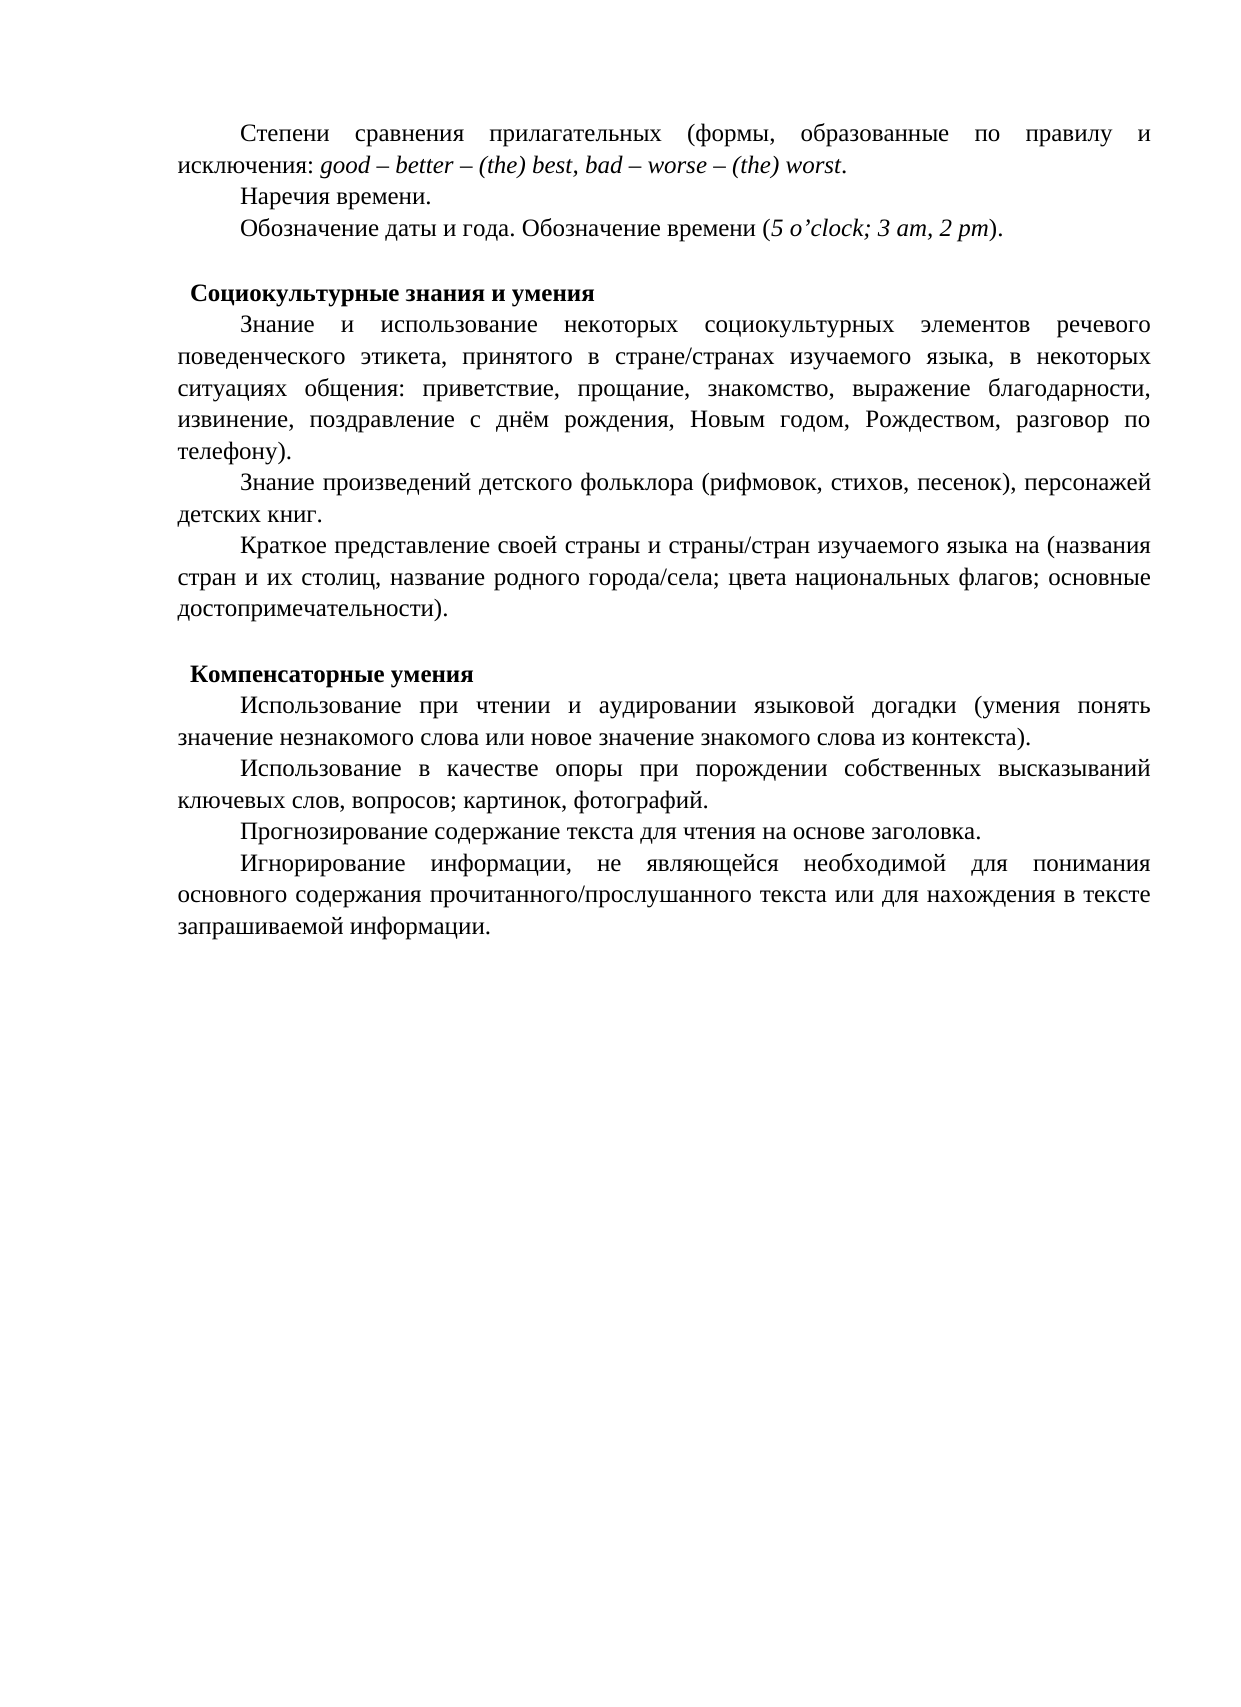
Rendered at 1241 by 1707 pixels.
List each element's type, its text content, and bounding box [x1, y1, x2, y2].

text Краткое представление своей страны и страны/стран изучаемого языка на (названия стран и их столиц, название родного города/села; цвета национальных флагов; основные достопримечательности). [177, 530, 1152, 622]
text Социокультурные знания и умения [190, 278, 1152, 307]
text Компенсаторные умения [190, 659, 1152, 687]
text Использование при чтении и аудировании языковой догадки (умения понять значение незнакомого слова или новое значение знакомого слова из контекста). [177, 690, 1152, 751]
text Использование в качестве опоры при порождении собственных высказываний ключевых слов, вопросов; картинок, фотографий. [177, 753, 1152, 814]
text Игнорирование информации, не являющейся необходимой для понимания основного содержания прочитанного/прослушанного текста или для нахождения в тексте запрашиваемой информации. [177, 848, 1152, 940]
text Степени сравнения прилагательных (формы, образованные по правилу и исключения: good – better – (the) best, bad – worse – (the) worst. [177, 118, 1152, 178]
text Прогнозирование содержание текста для чтения на основе заголовка. [177, 816, 1152, 845]
text Знание и использование некоторых социокультурных элементов речевого поведенческого этикета, принятого в стране/странах изучаемого языка, в некоторых ситуациях общения: приветствие, прощание, знакомство, выражение благодарности, извинение, поздравление с днём рождения, Новым годом, Рождеством, разговор по телефону). [177, 309, 1152, 464]
text Наречия времени. [177, 181, 1152, 210]
text Знание произведений детского фольклора (рифмовок, стихов, песенок), персонажей детских книг. [177, 467, 1152, 528]
text Обозначение даты и года. Обозначение времени (5 o’clock; 3 am, 2 pm). [177, 213, 1152, 242]
